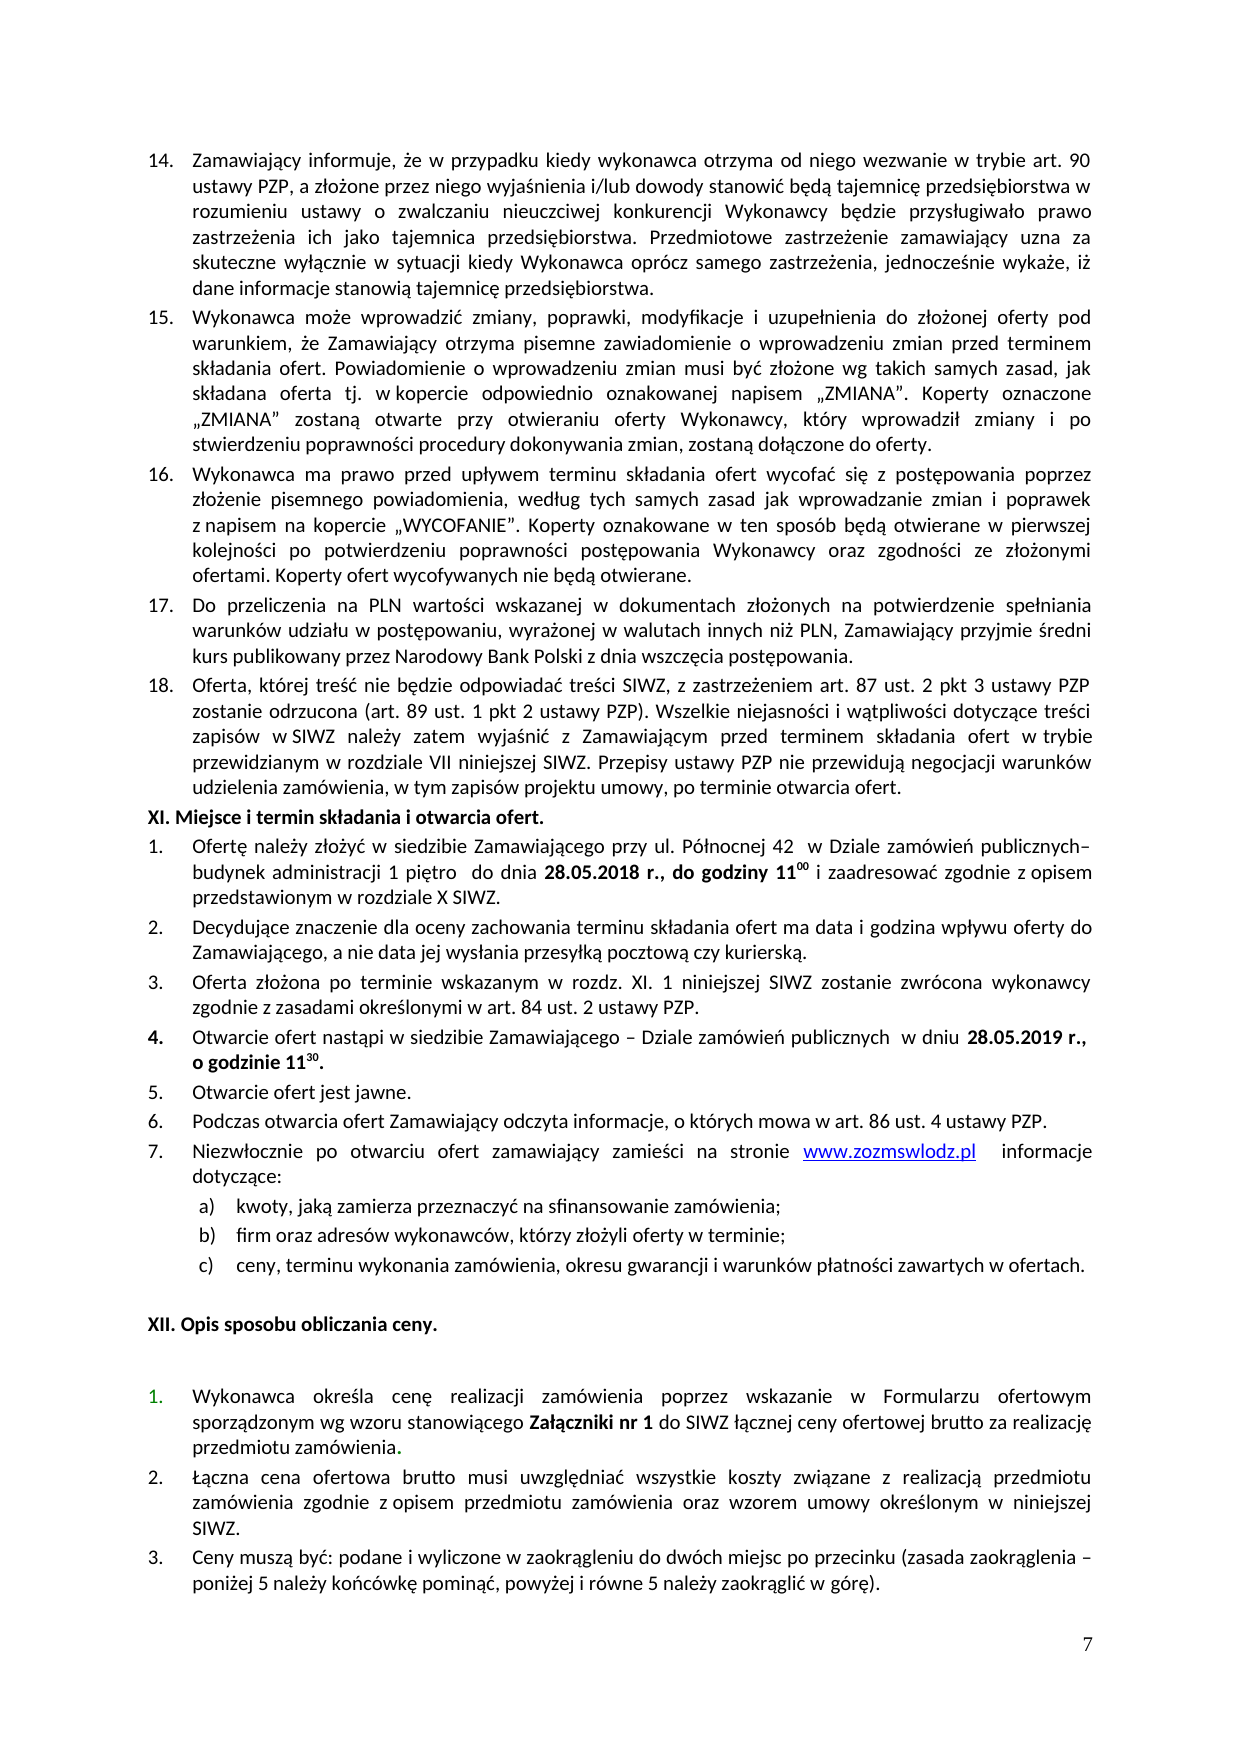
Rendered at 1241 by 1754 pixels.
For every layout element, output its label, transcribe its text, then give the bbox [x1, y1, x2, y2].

list Łączna cena ofertowa brutto musi uwzględniać wszystkie koszty związane z realizacją przedmiotu zamówienia zgodnie z opisem przedmiotu zamówienia oraz wzorem umowy określonym w niniejszej SIWZ. [148, 1464, 1093, 1540]
list kwoty, jaką zamierza przeznaczyć na sfinansowanie zamówienia; [199, 1193, 1093, 1218]
list Do przeliczenia na PLN wartości wskazanej w dokumentach złożonych na potwierdzenie spełniania warunków udziału w postępowaniu, wyrażonej w walutach innych niż PLN, Zamawiający przyjmie średni kurs publikowany przez Narodowy Bank Polski z dnia wszczęcia postępowania. [148, 592, 1093, 668]
list Ceny muszą być: podane i wyliczone w zaokrągleniu do dwóch miejsc po przecinku (zasada zaokrąglenia – poniżej 5 należy końcówkę pominąć, powyżej i równe 5 należy zaokrąglić w górę). [148, 1544, 1093, 1595]
list ceny, terminu wykonania zamówienia, okresu gwarancji i warunków płatności zawartych w ofertach. [199, 1252, 1093, 1278]
list Decydujące znaczenie dla oceny zachowania terminu składania ofert ma data i godzina wpływu oferty do Zamawiającego, a nie data jej wysłania przesyłką pocztową czy kurierską. [148, 914, 1093, 965]
list Otwarcie ofert nastąpi w siedzibie Zamawiającego – Dziale zamówień publicznych w dniu 28.05.2019 r., o godzinie 1130. [148, 1024, 1093, 1075]
text XI. Miejsce i termin składania i otwarcia ofert. [148, 804, 1093, 829]
list Oferta złożona po terminie wskazanym w rozdz. XI. 1 niniejszej SIWZ zostanie zwrócona wykonawcy zgodnie z zasadami określonymi w art. 84 ust. 2 ustawy PZP. [148, 969, 1093, 1020]
list Oferta, której treść nie będzie odpowiadać treści SIWZ, z zastrzeżeniem art. 87 ust. 2 pkt 3 ustawy PZP zostanie odrzucona (art. 89 ust. 1 pkt 2 ustawy PZP). Wszelkie niejasności i wątpliwości dotyczące treści zapisów w SIWZ należy zatem wyjaśnić z Zamawiającym przed terminem składania ofert w trybie przewidzianym w rozdziale VII niniejszej SIWZ. Przepisy ustawy PZP nie przewidują negocjacji warunków udzielenia zamówienia, w tym zapisów projektu umowy, po terminie otwarcia ofert. [148, 673, 1093, 800]
list Otwarcie ofert jest jawne. [148, 1079, 1093, 1104]
list firm oraz adresów wykonawców, którzy złożyli oferty w terminie; [199, 1223, 1093, 1248]
list Wykonawca określa cenę realizacji zamówienia poprzez wskazanie w Formularzu ofertowym sporządzonym wg wzoru stanowiącego Załączniki nr 1 do SIWZ łącznej ceny ofertowej brutto za realizację przedmiotu zamówienia. [148, 1383, 1093, 1460]
list Zamawiający informuje, że w przypadku kiedy wykonawca otrzyma od niego wezwanie w trybie art. 90 ustawy PZP, a złożone przez niego wyjaśnienia i/lub dowody stanowić będą tajemnicę przedsiębiorstwa w rozumieniu ustawy o zwalczaniu nieuczciwej konkurencji Wykonawcy będzie przysługiwało prawo zastrzeżenia ich jako tajemnica przedsiębiorstwa. Przedmiotowe zastrzeżenie zamawiający uzna za skuteczne wyłącznie w sytuacji kiedy Wykonawca oprócz samego zastrzeżenia, jednocześnie wykaże, iż dane informacje stanowią tajemnicę przedsiębiorstwa. [148, 148, 1093, 300]
list Podczas otwarcia ofert Zamawiający odczyta informacje, o których mowa w art. 86 ust. 4 ustawy PZP. [148, 1108, 1093, 1134]
list Wykonawca może wprowadzić zmiany, poprawki, modyfikacje i uzupełnienia do złożonej oferty pod warunkiem, że Zamawiający otrzyma pisemne zawiadomienie o wprowadzeniu zmian przed terminem składania ofert. Powiadomienie o wprowadzeniu zmian musi być złożone wg takich samych zasad, jak składana oferta tj. w kopercie odpowiednio oznakowanej napisem „ZMIANA”. Koperty oznaczone „ZMIANA” zostaną otwarte przy otwieraniu oferty Wykonawcy, który wprowadził zmiany i po stwierdzeniu poprawności procedury dokonywania zmian, zostaną dołączone do oferty. [148, 304, 1093, 457]
text XII. Opis sposobu obliczania ceny. [148, 1311, 1093, 1337]
list Ofertę należy złożyć w siedzibie Zamawiającego przy ul. Północnej 42 w Dziale zamówień publicznych– budynek administracji 1 piętro do dnia 28.05.2018 r., do godziny 1100 i zaadresować zgodnie z opisem przedstawionym w rozdziale X SIWZ. [148, 833, 1093, 910]
list Wykonawca ma prawo przed upływem terminu składania ofert wycofać się z postępowania poprzez złożenie pisemnego powiadomienia, według tych samych zasad jak wprowadzanie zmian i poprawek z napisem na kopercie „WYCOFANIE”. Koperty oznakowane w ten sposób będą otwierane w pierwszej kolejności po potwierdzeniu poprawności postępowania Wykonawcy oraz zgodności ze złożonymi ofertami. Koperty ofert wycofywanych nie będą otwierane. [148, 461, 1093, 588]
list Niezwłocznie po otwarciu ofert zamawiający zamieści na stronie www.zozmswlodz.pl informacje dotyczące: [148, 1138, 1093, 1189]
